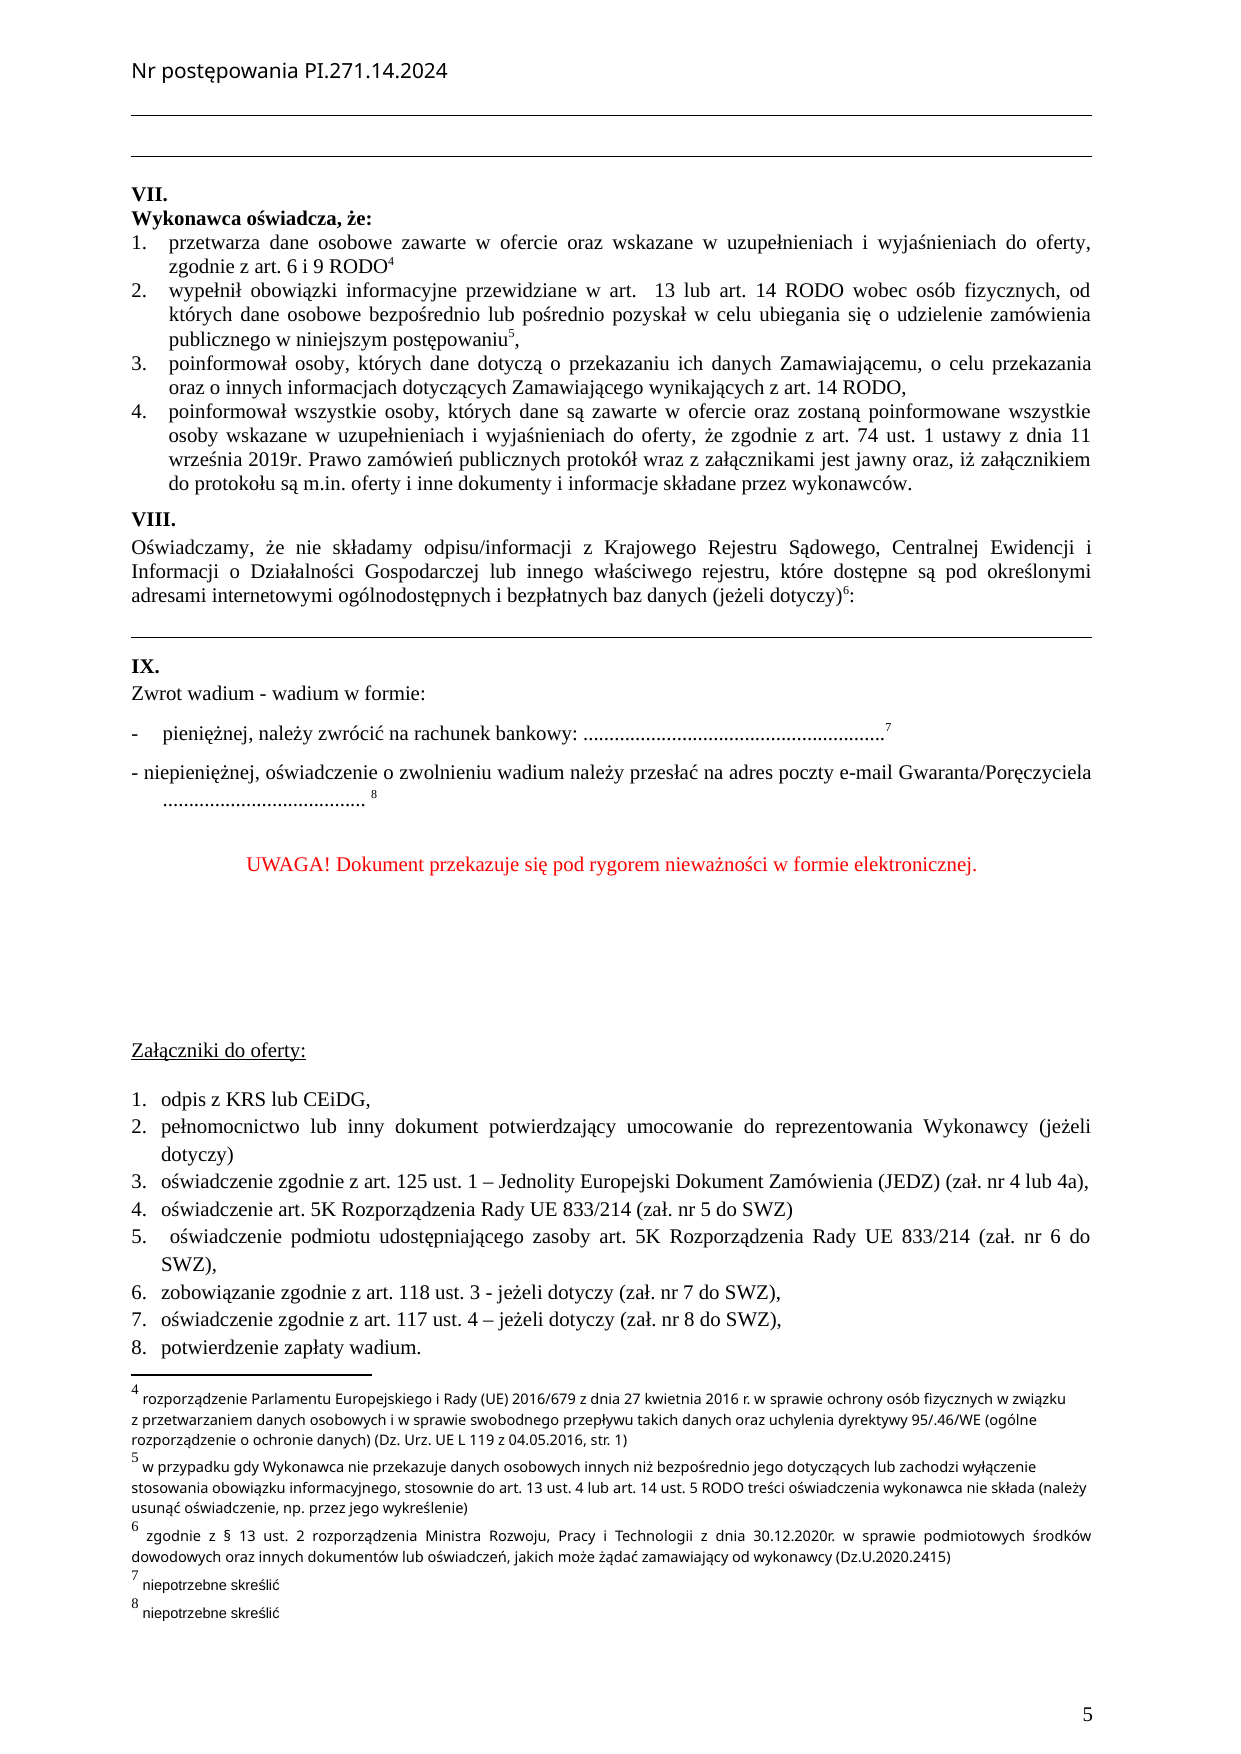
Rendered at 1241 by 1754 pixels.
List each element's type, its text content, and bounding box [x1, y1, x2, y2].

list potwierdzenie zapłaty wadium. [131, 1335, 1092, 1359]
list Wykonawca oświadcza, że: [131, 206, 1092, 230]
list Oświadczamy, że nie składamy odpisu/informacji z Krajowego Rejestru Sądowego, Centralnej Ewidencji i Informacji o Działalności Gospodarczej lub innego właściwego rejestru, które dostępne są pod określonymi adresami internetowymi ogólnodostępnych i bezpłatnych baz danych (jeżeli dotyczy): [131, 535, 1092, 607]
list oświadczenie art. 5K Rozporządzenia Rady UE 833/214 (zał. nr 5 do SWZ) [131, 1197, 1092, 1221]
list odpis z KRS lub CEiDG, [131, 1086, 1092, 1111]
list pełnomocnictwo lub inny dokument potwierdzający umocowanie do reprezentowania Wykonawcy (jeżeli dotyczy) [131, 1114, 1092, 1166]
list zobowiązanie zgodnie z art. 118 ust. 3 - jeżeli dotyczy (zał. nr 7 do SWZ), [131, 1280, 1092, 1304]
text - pieniężnej, należy zwrócić na rachunek bankowy: .......................................................... [131, 717, 1092, 744]
list oświadczenie zgodnie z art. 125 ust. 1 – Jednolity Europejski Dokument Zamówienia (JEDZ) (zał. nr 4 lub 4a), [131, 1169, 1092, 1193]
list przetwarza dane osobowe zawarte w ofercie oraz wskazane w uzupełnieniach i wyjaśnieniach do oferty, zgodnie z art. 6 i 9 RODO [131, 230, 1092, 278]
list poinformował osoby, których dane dotyczą o przekazaniu ich danych Zamawiającemu, o celu przekazania oraz o innych informacjach dotyczących Zamawiającego wynikających z art. 14 RODO, [131, 351, 1092, 399]
list poinformował wszystkie osoby, których dane są zawarte w ofercie oraz zostaną poinformowane wszystkie osoby wskazane w uzupełnieniach i wyjaśnieniach do oferty, że zgodnie z art. 74 ust. 1 ustawy z dnia 11 września 2019r. Prawo zamówień publicznych protokół wraz z załącznikami jest jawny oraz, iż załącznikiem do protokołu są m.in. oferty i inne dokumenty i informacje składane przez wykonawców. [131, 399, 1092, 495]
text Załączniki do oferty: [131, 1038, 1092, 1062]
text - niepieniężnej, oświadczenie o zwolnieniu wadium należy przesłać na adres poczty e-mail Gwaranta/Poręczyciela ....................................... [131, 757, 1092, 811]
text UWAGA! Dokument przekazuje się pod rygorem nieważności w formie elektronicznej. [131, 849, 1092, 876]
list wypełnił obowiązki informacyjne przewidziane w art. 13 lub art. 14 RODO wobec osób fizycznych, od których dane osobowe bezpośrednio lub pośrednio pozyskał w celu ubiegania się o udzielenie zamówienia publicznego w niniejszym postępowaniu, [131, 278, 1092, 351]
list oświadczenie podmiotu udostępniającego zasoby art. 5K Rozporządzenia Rady UE 833/214 (zał. nr 6 do SWZ), [131, 1224, 1092, 1276]
text Zwrot wadium - wadium w formie: [131, 678, 1092, 705]
subtitle VII. [131, 182, 1092, 206]
list oświadczenie zgodnie z art. 117 ust. 4 – jeżeli dotyczy (zał. nr 8 do SWZ), [131, 1307, 1092, 1331]
